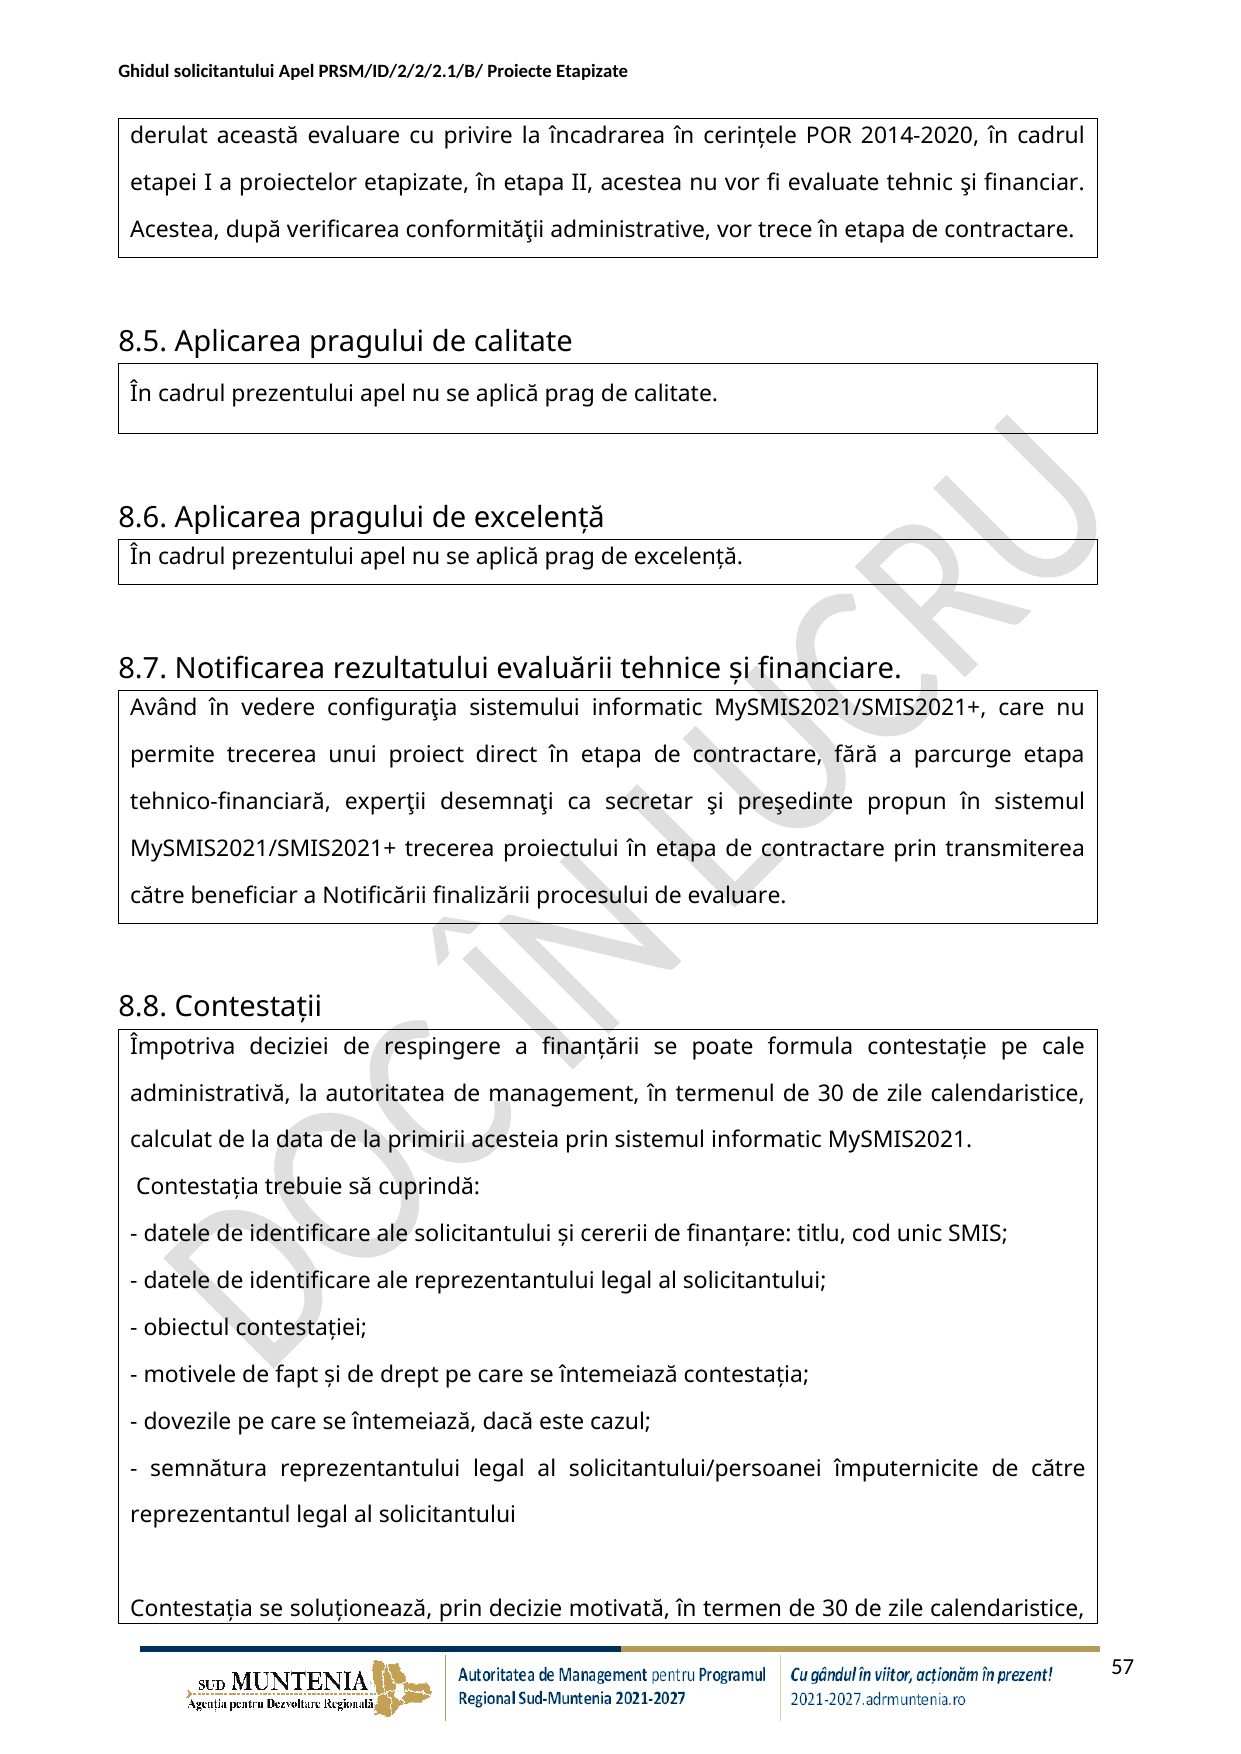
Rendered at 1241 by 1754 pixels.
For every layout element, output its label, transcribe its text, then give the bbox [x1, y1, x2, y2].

subtitle 8.8. Contestații [118, 986, 1134, 1025]
table_header În cadrul prezentului apel nu se aplică prag de excelență. [119, 540, 1097, 584]
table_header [119, 1030, 1097, 1623]
picture [140, 1646, 1100, 1721]
subtitle 8.5. Aplicarea pragului de calitate [118, 320, 1134, 360]
table_header În cadrul prezentului apel nu se aplică prag de calitate. [119, 364, 1097, 433]
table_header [119, 119, 1097, 257]
subtitle 8.6. Aplicarea pragului de excelență [118, 496, 1134, 536]
table_header Având în vedere configuraţia sistemului informatic MySMIS2021/SMIS2021+, care nu permite trecerea unui proiect direct în etapa de contractare, fără a parcurge etapa tehnico-financiară, experţii desemnaţi ca secretar şi preşedinte propun în sistemul MySMIS2021/SMIS2021+ trecerea proiectului în etapa de contractare prin transmiterea către beneficiar a Notificării finalizării procesului de evaluare. [119, 691, 1097, 923]
subtitle 8.7. Notificarea rezultatului evaluării tehnice și financiare. [118, 647, 1134, 687]
